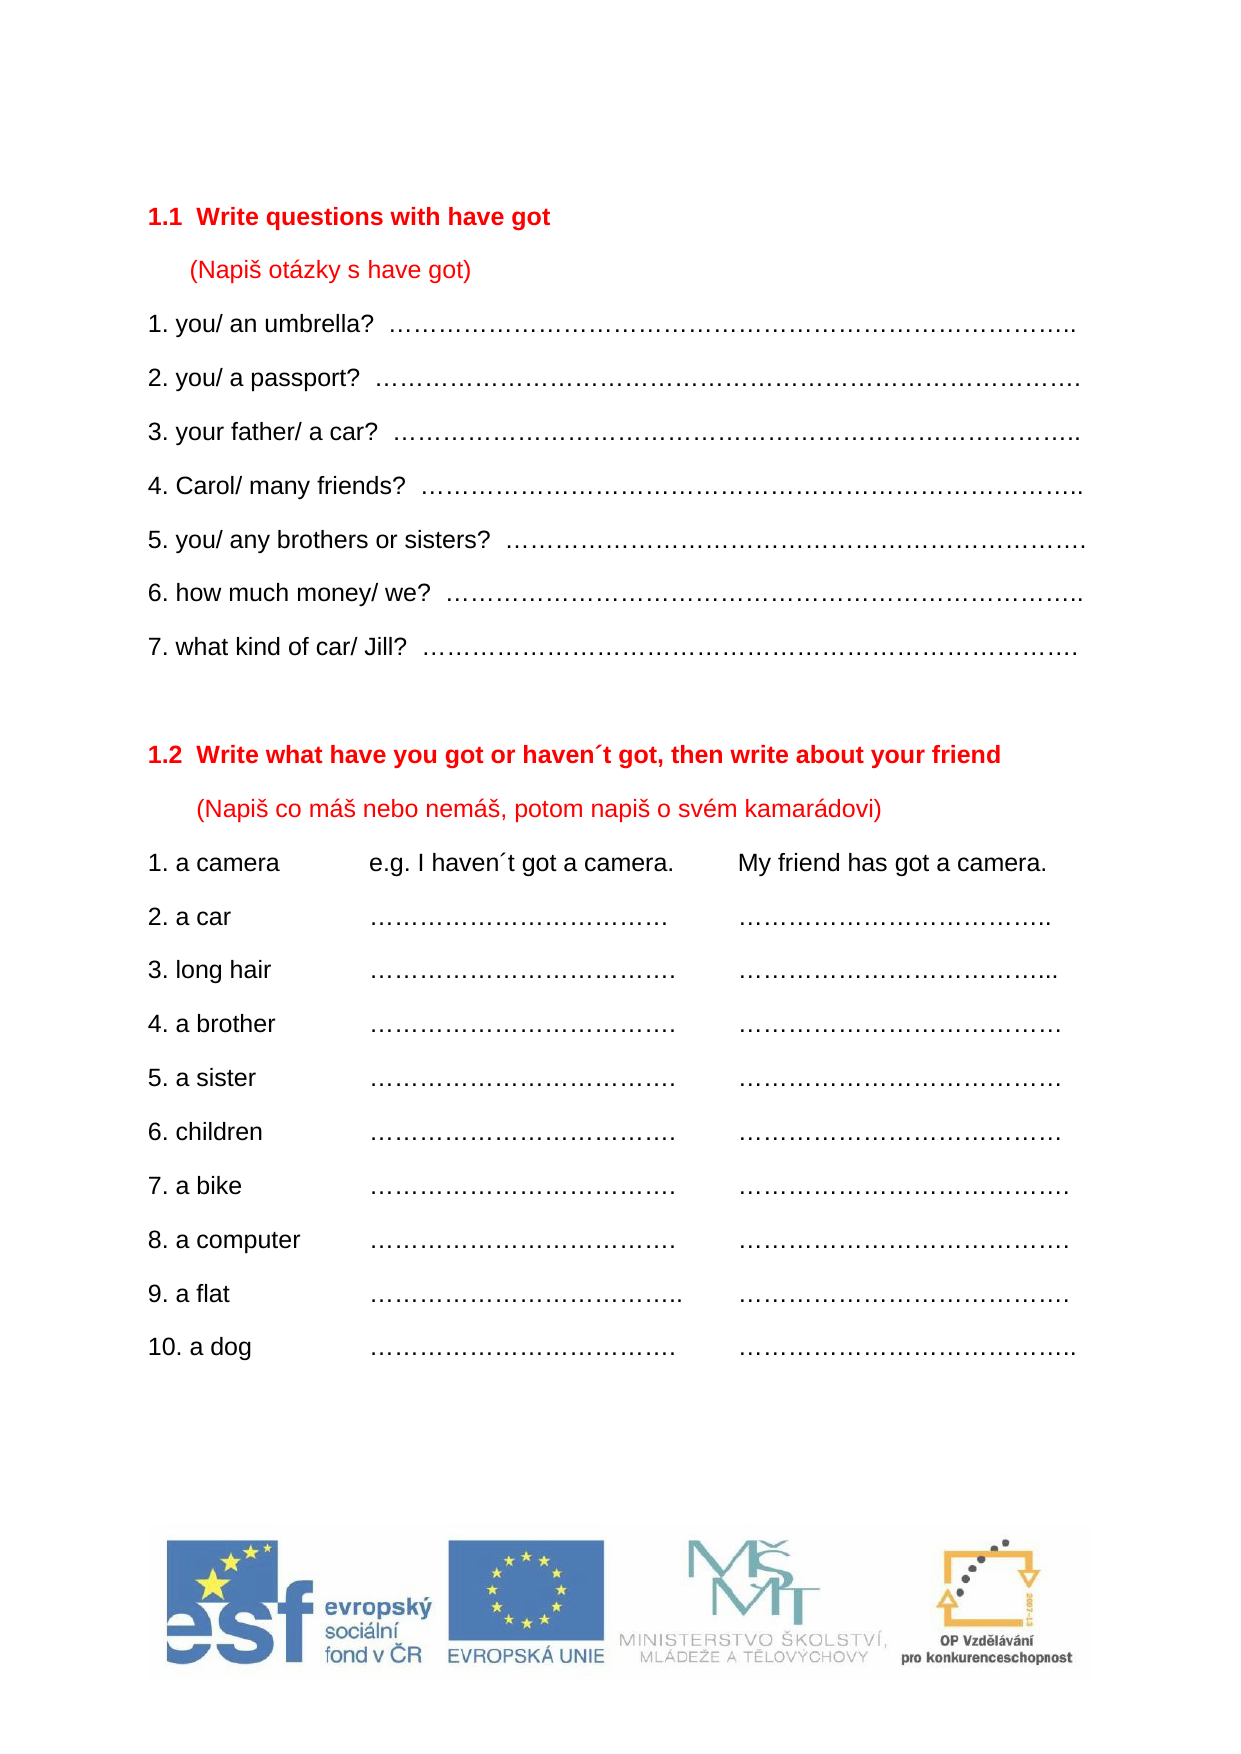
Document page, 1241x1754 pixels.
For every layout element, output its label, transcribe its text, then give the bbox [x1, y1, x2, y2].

text 9. a flat ……………………………….. …………………………………. [148, 1278, 1093, 1307]
text 4. Carol/ many friends? …………………………………………………………………….. [148, 471, 1093, 499]
text (Napiš otázky s have got) [148, 255, 1093, 284]
text 4. a brother ………………………………. ………………………………… [148, 1009, 1093, 1038]
text 6. children ………………………………. ………………………………… [148, 1117, 1093, 1146]
text 6. how much money/ we? ………………………………………………………………….. [148, 578, 1093, 607]
text 3. your father/ a car? ……………………………………………………………………….. [148, 417, 1093, 446]
text 5. you/ any brothers or sisters? ……………………………………………………………. [148, 524, 1093, 553]
text 2. a car ……………………………… ……………………………….. [148, 902, 1093, 930]
text 2. you/ a passport? …………………………………………………………………………. [148, 363, 1093, 392]
text 10. a dog ………………………………. ………………………………….. [148, 1332, 1093, 1361]
text (Napiš co máš nebo nemáš, potom napiš o svém kamarádovi) [148, 794, 1093, 823]
text 1.1 Write questions with have got [148, 201, 1093, 230]
text 8. a computer ………………………………. …………………………………. [148, 1225, 1093, 1253]
text 5. a sister ………………………………. ………………………………… [148, 1063, 1093, 1092]
text 1. a camera e.g. I haven´t got a camera. My friend has got a camera. [148, 848, 1093, 876]
text 1.2 Write what have you got or haven´t got, then write about your friend [148, 740, 1093, 769]
picture [147, 1525, 1093, 1681]
text 1. you/ an umbrella? ……………………………………………………………………….. [148, 309, 1093, 338]
text 3. long hair ………………………………. ………………………………... [148, 955, 1093, 984]
text 7. what kind of car/ Jill? ……………………………………………………………………. [148, 632, 1093, 661]
text 7. a bike ………………………………. …………………………………. [148, 1171, 1093, 1199]
